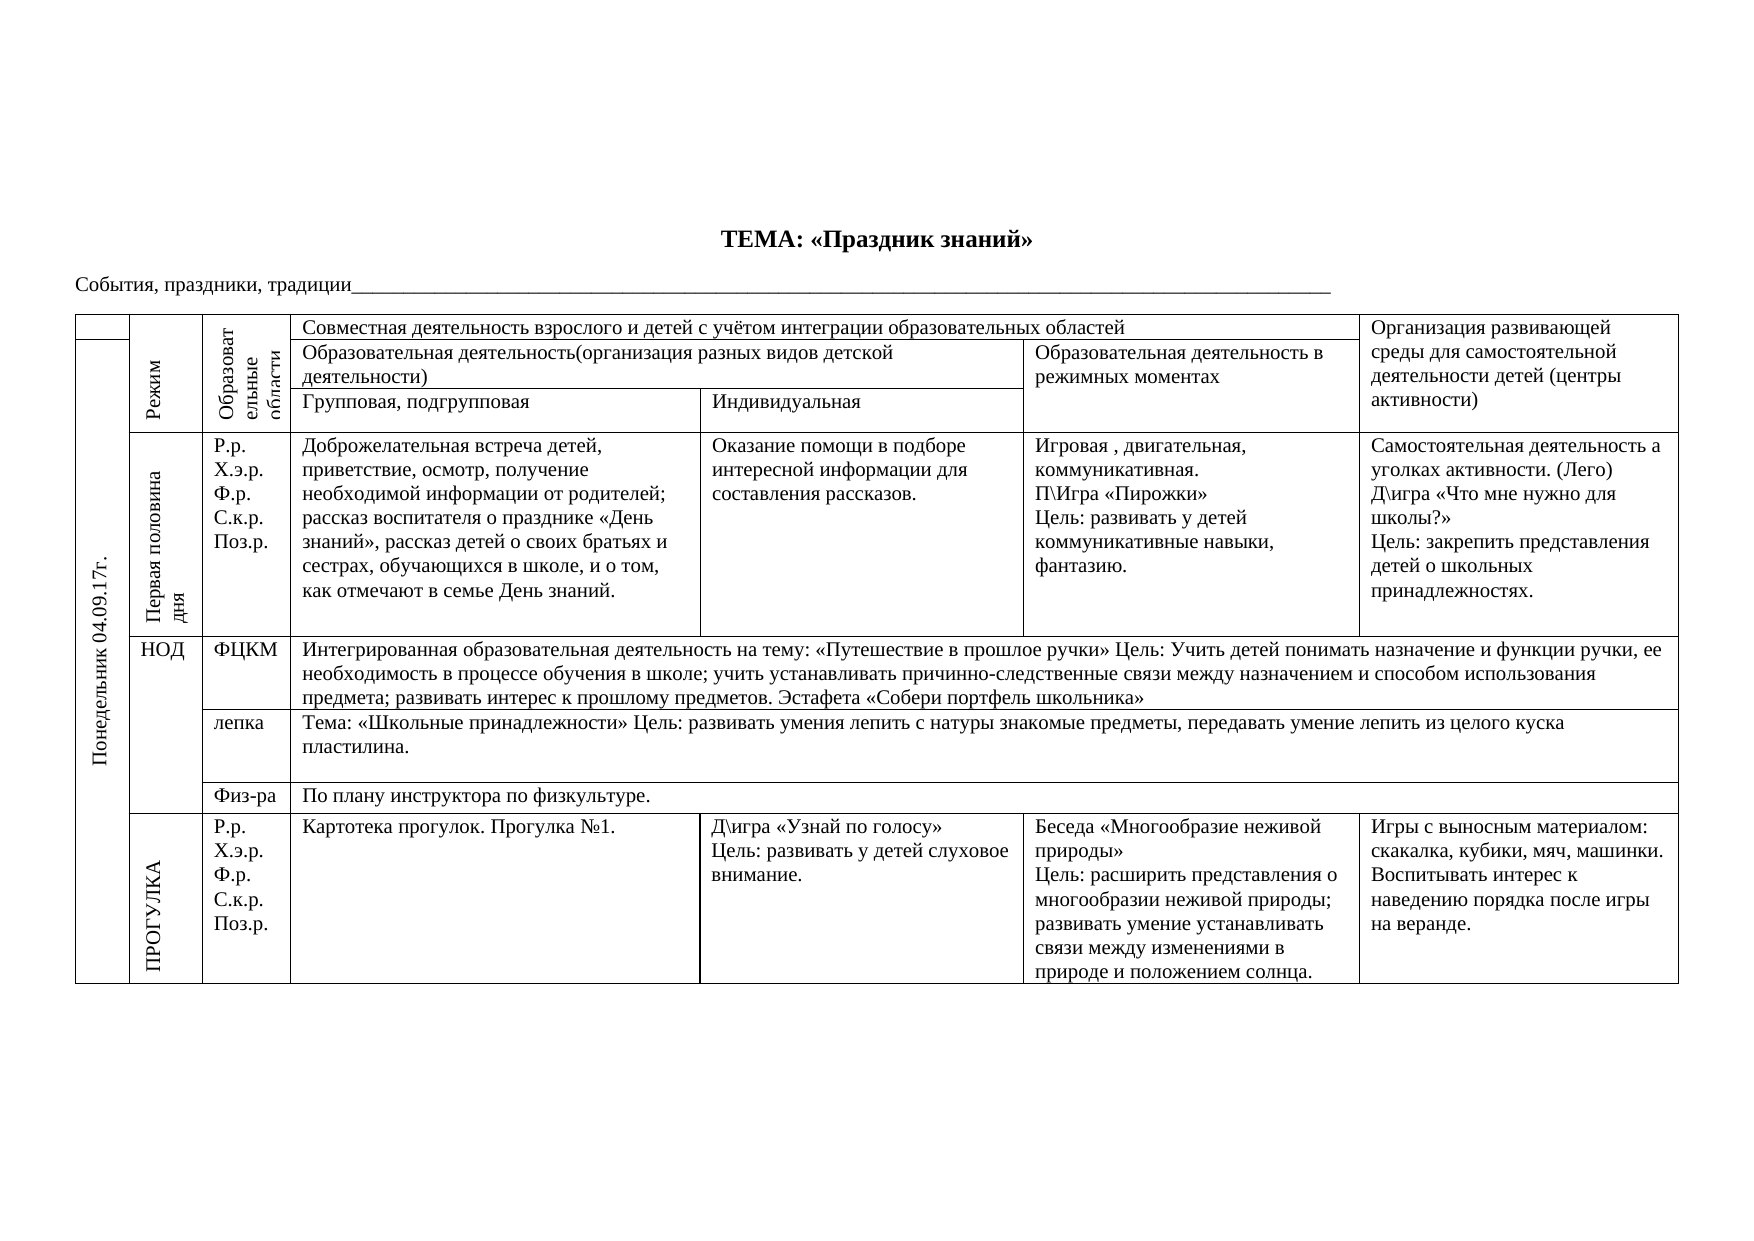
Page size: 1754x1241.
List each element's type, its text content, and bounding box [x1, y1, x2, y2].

table_header Организация развивающей среды для самостоятельной деятельности детей (центры активности) [1360, 315, 1678, 432]
table_cell Д\игра «Узнай по голосу» Цель: развивать у детей слуховое внимание. [701, 814, 1023, 983]
table_cell Первая половина дня [130, 433, 202, 636]
table_header Образовательные области [203, 315, 290, 432]
table_cell Физ-ра [203, 783, 290, 813]
table_cell Тема: «Школьные принадлежности» Цель: развивать умения лепить с натуры знакомые предметы, передавать умение лепить из целого куска пластилина. [291, 710, 1678, 782]
table_cell Интегрированная образовательная деятельность на тему: «Путешествие в прошлое ручки» Цель: Учить детей понимать назначение и функции ручки, ее необходимость в процессе обучения в школе; учить устанавливать причинно-следственные связи между назначением и способом использования предмета; развивать интерес к прошлому предметов. Эстафета «Собери портфель школьника» [291, 637, 1678, 709]
table_cell Игровая , двигательная, коммуникативная. П\Игра «Пирожки» Цель: развивать у детей коммуникативные навыки, фантазию. [1024, 433, 1359, 636]
table_cell НОД [130, 637, 202, 813]
table_cell По плану инструктора по физкультуре. [291, 783, 1678, 813]
table_cell Игры с выносным материалом: скакалка, кубики, мяч, машинки. Воспитывать интерес к наведению порядка после игры на веранде. [1360, 814, 1678, 983]
table_cell Понедельник 04.09.17г. [76, 340, 129, 983]
table_header Совместная деятельность взрослого и детей с учётом интеграции образовательных областей [291, 315, 1359, 339]
table_cell Образовательная деятельность в режимных моментах [1024, 340, 1359, 432]
table_cell Групповая, подгрупповая [291, 389, 700, 432]
table_header Режим [130, 315, 202, 432]
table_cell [203, 814, 290, 983]
table_cell Оказание помощи в подборе интересной информации для составления рассказов. [701, 433, 1023, 636]
table_header [76, 315, 129, 339]
text События, праздники, традиции______________________________________________________________________________________________ [75, 271, 1679, 296]
text ТЕМА: «Праздник знаний» [75, 224, 1679, 252]
table_cell Образовательная деятельность(организация разных видов детской деятельности) [291, 340, 1023, 388]
table_cell ПРОГУЛКА [130, 814, 202, 983]
table_cell Доброжелательная встреча детей, приветствие, осмотр, получение необходимой информации от родителей; рассказ воспитателя о празднике «День знаний», рассказ детей о своих братьях и сестрах, обучающихся в школе, и о том, как отмечают в семье День знаний. [291, 433, 700, 636]
table_cell ФЦКМ [203, 637, 290, 709]
table_cell Беседа «Многообразие неживой природы» Цель: расширить представления о многообразии неживой природы; развивать умение устанавливать связи между изменениями в природе и положением солнца. [1024, 814, 1359, 983]
table_cell Картотека прогулок. Прогулка №1. [291, 814, 699, 983]
table_cell Р.р. Х.э.р. Ф.р. С.к.р. Поз.р. [203, 433, 290, 636]
table_cell Самостоятельная деятельность а уголках активности. (Лего) Д\игра «Что мне нужно для школы?» Цель: закрепить представления детей о школьных принадлежностях. [1360, 433, 1678, 636]
table_cell лепка [203, 710, 290, 782]
table_cell Индивидуальная [701, 389, 1023, 432]
